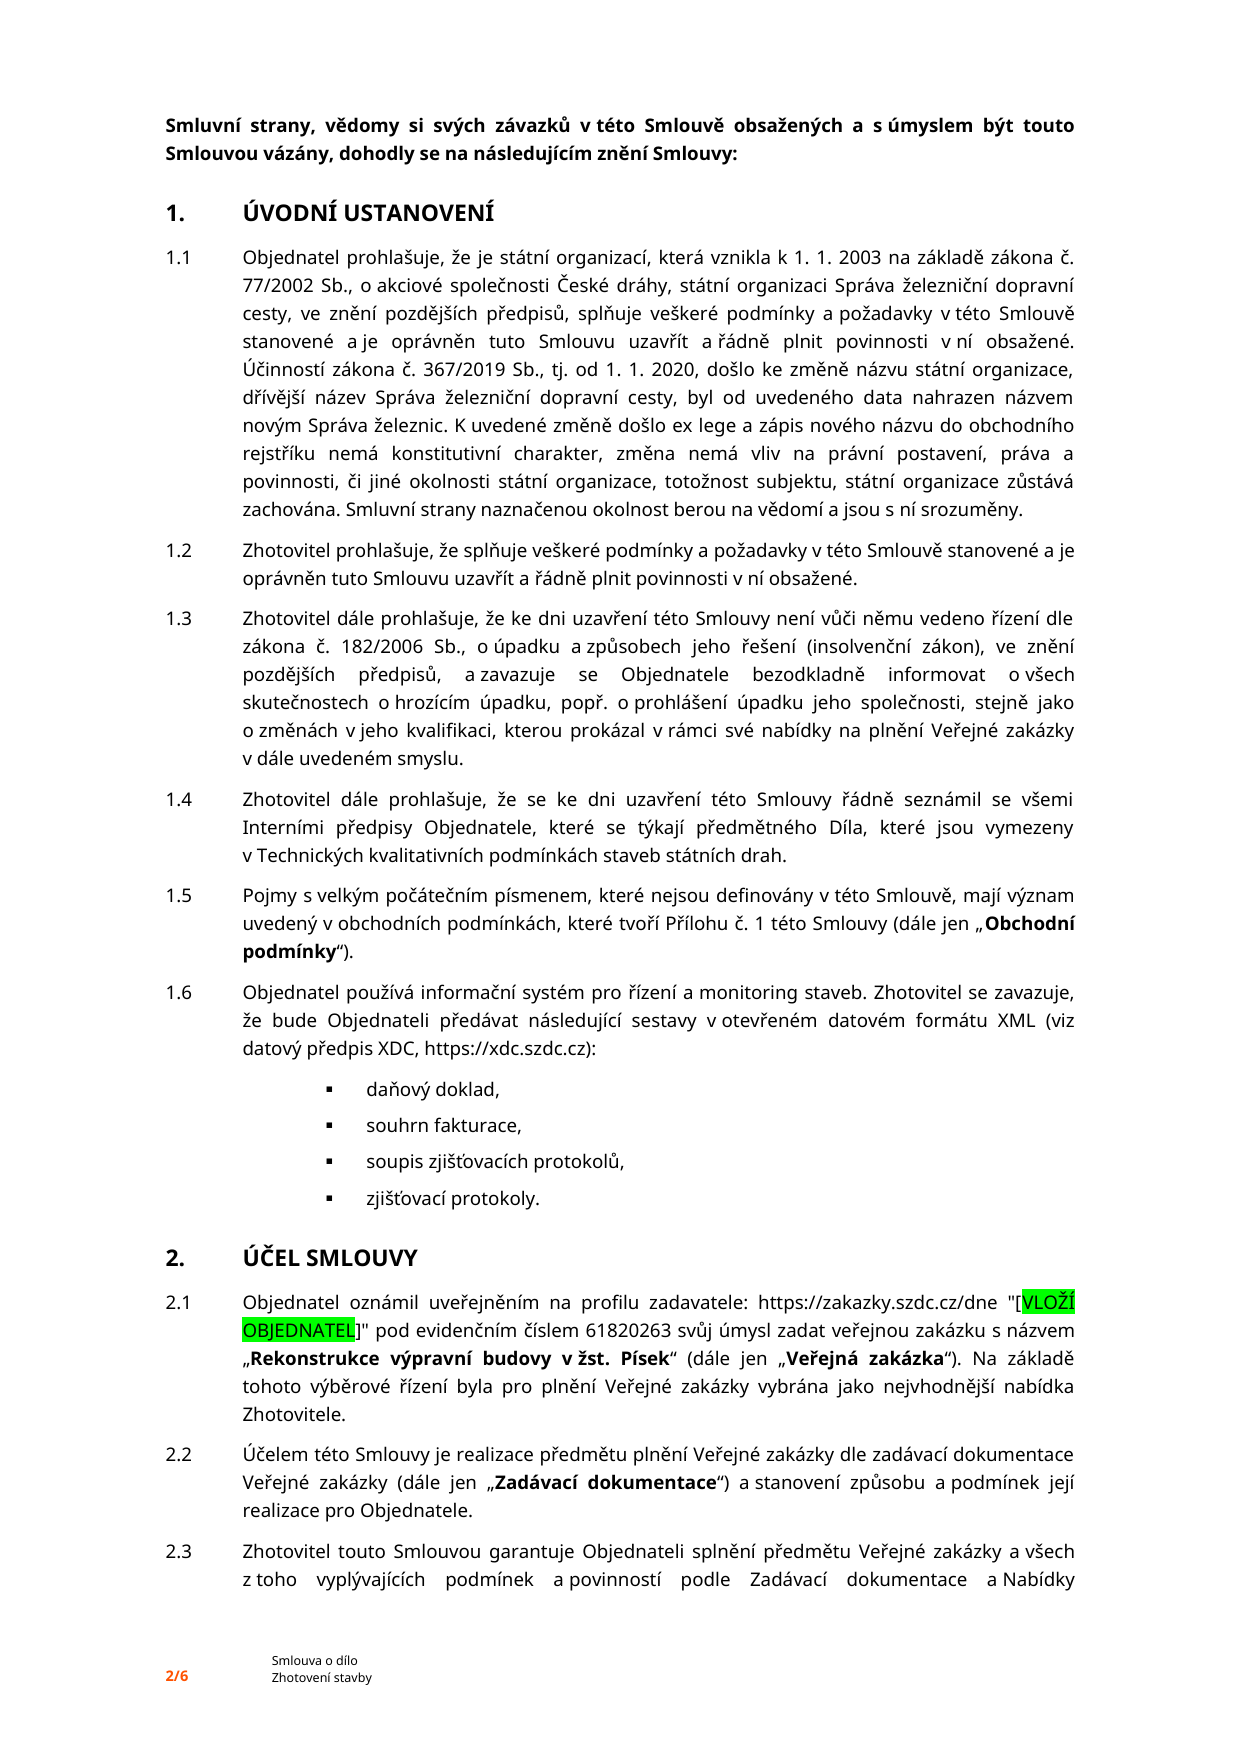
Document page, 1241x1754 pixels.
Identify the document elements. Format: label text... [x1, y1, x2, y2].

text daňový doklad, [325, 1076, 1075, 1101]
text Objednatel oznámil uveřejněním na profilu zadavatele: https://zakazky.szdc.cz/dne "[VLOŽÍ OBJEDNATEL]" pod evidenčním číslem 61820263 svůj úmysl zadat veřejnou zakázku s názvem „Rekonstrukce výpravní budovy v žst. Písek“ (dále jen „Veřejná zakázka“). Na základě tohoto výběrové řízení byla pro plnění Veřejné zakázky vybrána jako nejvhodnější nabídka Zhotovitele. [165, 1289, 1075, 1427]
text zjišťovací protokoly. [325, 1185, 1075, 1210]
text ÚVODNÍ USTANOVENÍ [165, 197, 1075, 229]
text souhrn fakturace, [325, 1112, 1075, 1138]
text Účelem této Smlouvy je realizace předmětu plnění Veřejné zakázky dle zadávací dokumentace Veřejné zakázky (dále jen „Zadávací dokumentace“) a stanovení způsobu a podmínek její realizace pro Objednatele. [165, 1442, 1075, 1523]
text Objednatel používá informační systém pro řízení a monitoring staveb. Zhotovitel se zavazuje, že bude Objednateli předávat následující sestavy v otevřeném datovém formátu XML (viz datový předpis XDC, https://xdc.szdc.cz): [165, 979, 1075, 1061]
text ÚČEL SMLOUVY [165, 1242, 1075, 1273]
text Objednatel prohlašuje, že je státní organizací, která vznikla k 1. 1. 2003 na základě zákona č. 77/2002 Sb., o akciové společnosti České dráhy, státní organizaci Správa železniční dopravní cesty, ve znění pozdějších předpisů, splňuje veškeré podmínky a požadavky v této Smlouvě stanovené a je oprávněn tuto Smlouvu uzavřít a řádně plnit povinnosti v ní obsažené. Účinností zákona č. 367/2019 Sb., tj. od 1. 1. 2020, došlo ke změně názvu státní organizace, dřívější název Správa železniční dopravní cesty, byl od uvedeného data nahrazen názvem novým Správa železnic. K uvedené změně došlo ex lege a zápis nového názvu do obchodního rejstříku nemá konstitutivní charakter, změna nemá vliv na právní postavení, práva a povinnosti, či jiné okolnosti státní organizace, totožnost subjektu, státní organizace zůstává zachována. Smluvní strany naznačenou okolnost berou na vědomí a jsou s ní srozuměny. [165, 244, 1075, 522]
text Pojmy s velkým počátečním písmenem, které nejsou definovány v této Smlouvě, mají význam uvedený v obchodních podmínkách, které tvoří Přílohu č. 1 této Smlouvy (dále jen „Obchodní podmínky“). [165, 883, 1075, 964]
text Zhotovitel prohlašuje, že splňuje veškeré podmínky a požadavky v této Smlouvě stanovené a je oprávněn tuto Smlouvu uzavřít a řádně plnit povinnosti v ní obsažené. [165, 537, 1075, 591]
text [165, 1538, 1075, 1592]
text Zhotovitel dále prohlašuje, že ke dni uzavření této Smlouvy není vůči němu vedeno řízení dle zákona č. 182/2006 Sb., o úpadku a způsobech jeho řešení (insolvenční zákon), ve znění pozdějších předpisů, a zavazuje se Objednatele bezodkladně informovat o všech skutečnostech o hrozícím úpadku, popř. o prohlášení úpadku jeho společnosti, stejně jako o změnách v jeho kvalifikaci, kterou prokázal v rámci své nabídky na plnění Veřejné zakázky v dále uvedeném smyslu. [165, 606, 1075, 771]
text Zhotovitel dále prohlašuje, že se ke dni uzavření této Smlouvy řádně seznámil se všemi Interními předpisy Objednatele, které se týkají předmětného Díla, které jsou vymezeny v Technických kvalitativních podmínkách staveb státních drah. [165, 786, 1075, 868]
text soupis zjišťovacích protokolů, [325, 1148, 1075, 1174]
text Smluvní strany, vědomy si svých závazků v této Smlouvě obsažených a s úmyslem být touto Smlouvou vázány, dohodly se na následujícím znění Smlouvy: [165, 112, 1075, 166]
